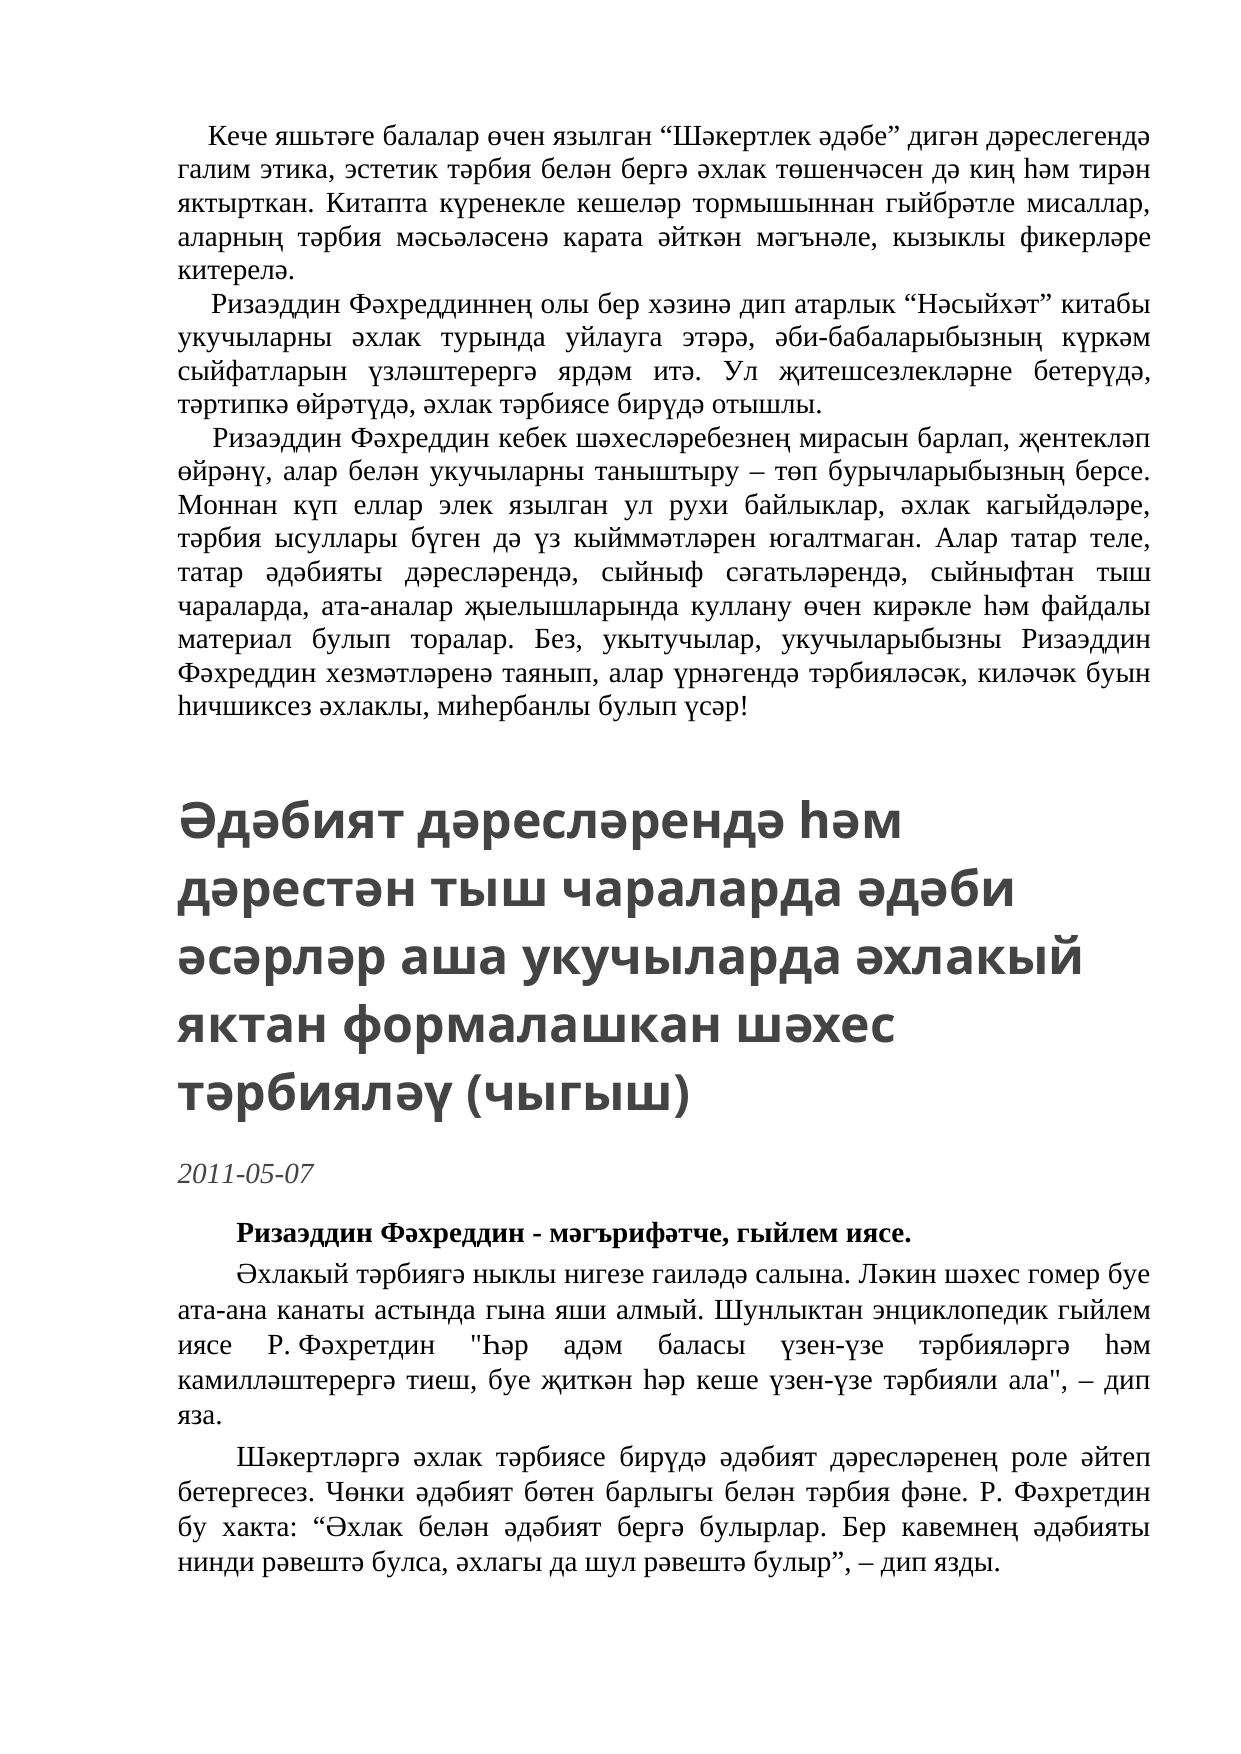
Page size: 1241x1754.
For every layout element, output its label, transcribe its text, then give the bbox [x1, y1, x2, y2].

text Шәкертләргә әхлак тәрбиясе бирүдә әдәбият дәресләренең роле әйтеп бетергесез. Чөнки әдәбият бөтен барлыгы белән тәрбия фәне. Р. Фәхретдин бу хакта: “Әхлак белән әдәбият бергә булырлар. Бер кавемнең әдәбияты нинди рәвештә булса, әхлагы да шул рәвештә булыр”, – дип язды. [177, 1439, 1152, 1578]
text Ризаэддин Фәхреддин - мәгърифәтче, гыйлем иясе. [177, 1215, 1152, 1249]
table_header 2011-05-07 [176, 1154, 1150, 1215]
text Ризаэддин Фәхреддин кебек шәхесләребезнең мирасын барлап, җентекләп өйрәнү, алар белән укучыларны таныштыру – төп бурычларыбызның берсе. Моннан күп еллар элек язылган ул рухи байлыклар, әхлак кагыйдәләре, тәрбия ысуллары бүген дә үз кыйммәтләрен югалтмаган. Алар татар теле, татар әдәбияты дәресләрендә, сыйныф сәгатьләрендә, сыйныфтан тыш чараларда, ата-аналар җыелышларында куллану өчен кирәкле һәм файдалы материал булып торалар. Без, укытучылар, укучыларыбызны Ризаэддин Фәхреддин хезмәтләренә таянып, алар үрнәгендә тәрбияләсәк, киләчәк буын һичшиксез әхлаклы, миһербанлы булып үсәр! [177, 420, 1152, 722]
text Әхлакый тәрбиягә ныклы нигезе гаиләдә салына. Ләкин шәхес гомер буе ата-ана канаты астында гына яши алмый. Шунлыктан энциклопедик гыйлем иясе Р. Фәхретдин "Һәр адәм баласы үзен-үзе тәрбияләргә һәм камилләштерергә тиеш, буе җиткән һәр кеше үзен-үзе тәрбияли ала", – дип яза. [177, 1257, 1152, 1431]
text Кече яшьтәге балалар өчен язылган “Шәкертлек әдәбе” дигән дәреслегендә галим этика, эстетик тәрбия белән бергә әхлак төшенчәсен дә киң һәм тирән яктырткан. Китапта күренекле кешеләр тормышыннан гыйбрәтле мисаллар, аларның тәрбия мәсьәләсенә карата әйткән мәгънәле, кызыклы фикерләре китерелә. [177, 118, 1152, 286]
text Әдәбият дәресләрендә һәм дәрестән тыш чараларда әдәби әсәрләр аша укучыларда әхлакый яктан формалашкан шәхес тәрбияләү (чыгыш) [177, 784, 1152, 1125]
text Ризаэддин Фәхреддиннең олы бер хәзинә дип атарлык “Нәсыйхәт” китабы укучыларны әхлак турында уйлауга этәрә, әби-бабаларыбызның күркәм сыйфатларын үзләштерергә ярдәм итә. Ул җитешсезлекләрне бетерүдә, тәртипкә өйрәтүдә, әхлак тәрбиясе бирүдә отышлы. [177, 286, 1152, 420]
